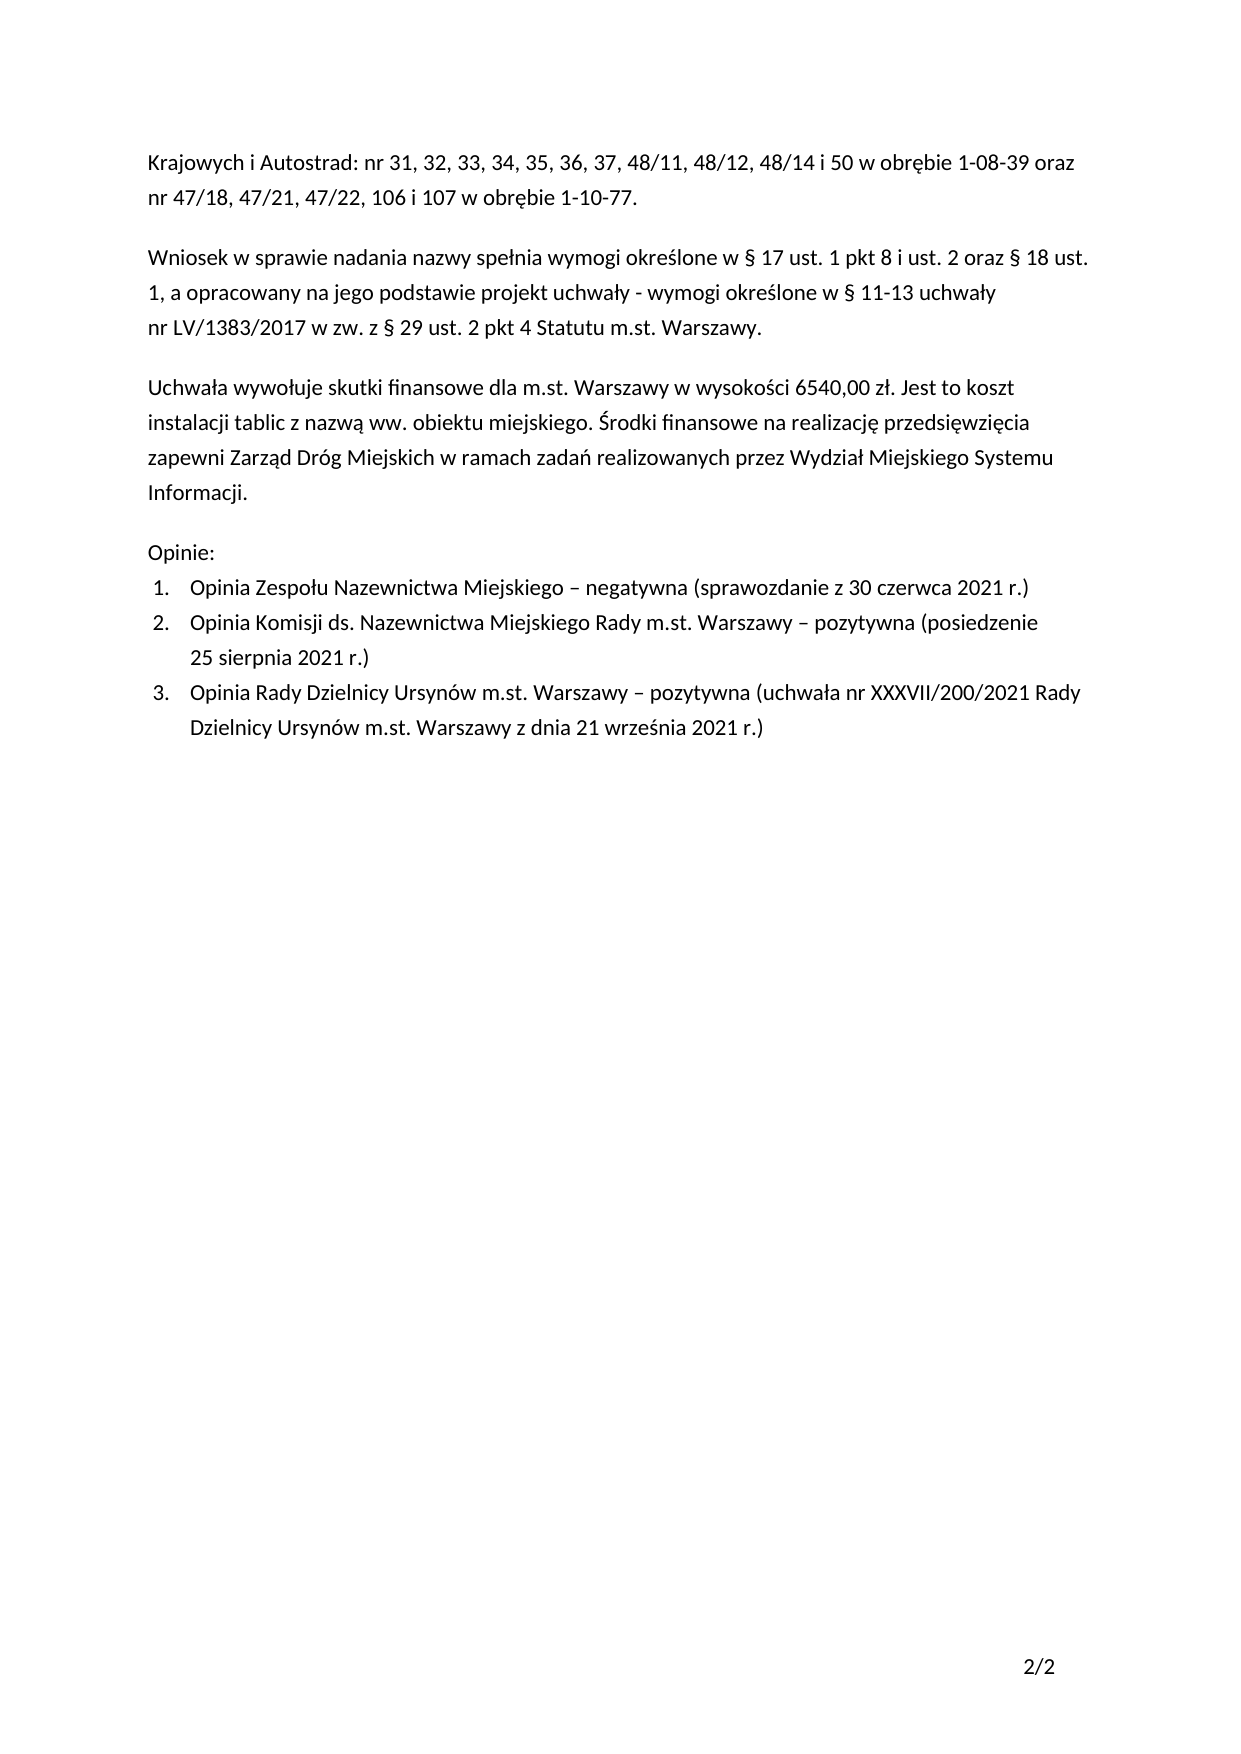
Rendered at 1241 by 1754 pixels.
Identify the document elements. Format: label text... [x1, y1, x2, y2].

list Opinia Komisji ds. Nazewnictwa Miejskiego Rady m.st. Warszawy – pozytywna (posiedzenie 25 sierpnia 2021 r.) [152, 608, 1093, 671]
text Opinie: [148, 538, 1093, 566]
text Wniosek w sprawie nadania nazwy spełnia wymogi określone w § 17 ust. 1 pkt 8 i ust. 2 oraz § 18 ust. 1, a opracowany na jego podstawie projekt uchwały - wymogi określone w § 11-13 uchwały nr LV/1383/2017 w zw. z § 29 ust. 2 pkt 4 Statutu m.st. Warszawy. [148, 243, 1093, 341]
list Opinia Rady Dzielnicy Ursynów m.st. Warszawy – pozytywna (uchwała nr XXXVII/200/2021 Rady Dzielnicy Ursynów m.st. Warszawy z dnia 21 września 2021 r.) [152, 678, 1093, 741]
text Uchwała wywołuje skutki finansowe dla m.st. Warszawy w wysokości 6540,00 zł. Jest to koszt instalacji tablic z nazwą ww. obiektu miejskiego. Środki finansowe na realizację przedsięwzięcia zapewni Zarząd Dróg Miejskich w ramach zadań realizowanych przez Wydział Miejskiego Systemu Informacji. [148, 373, 1093, 506]
list Opinia Zespołu Nazewnictwa Miejskiego – negatywna (sprawozdanie z 30 czerwca 2021 r.) [152, 573, 1093, 601]
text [148, 148, 1093, 211]
